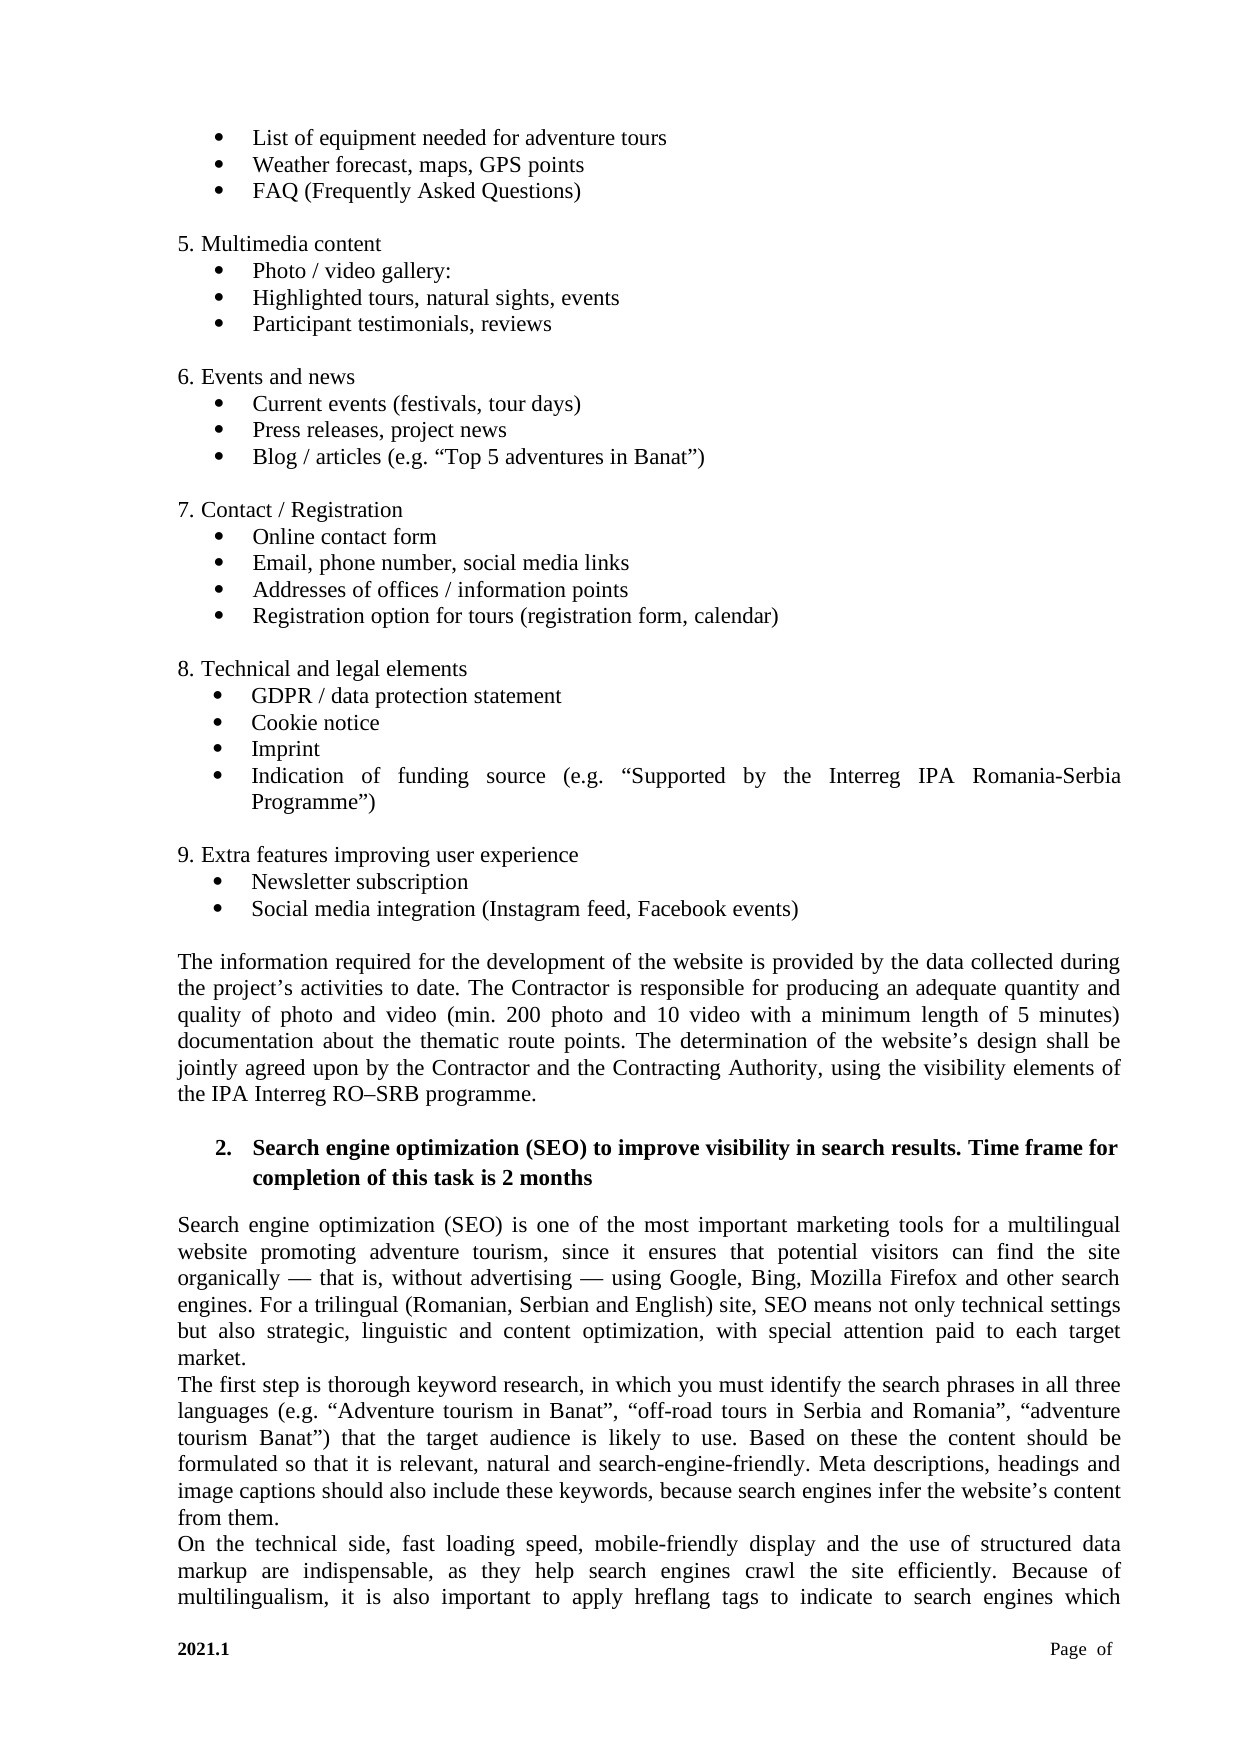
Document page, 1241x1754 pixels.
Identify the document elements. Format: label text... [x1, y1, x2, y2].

list Search engine optimization (SEO) to improve visibility in search results. Time frame for completion of this task is 2 months [215, 1133, 1122, 1191]
list Social media integration (Instagram feed, Facebook events) [213, 894, 1122, 921]
list GDPR / data protection statement [213, 682, 1122, 708]
list Cookie notice [213, 708, 1122, 735]
list Addresses of offices / information points [215, 576, 1122, 602]
list Registration option for tours (registration form, calendar) [215, 602, 1122, 629]
list Press releases, project news [215, 416, 1122, 443]
list Imprint [213, 735, 1122, 762]
list Weather forecast, maps, GPS points [215, 151, 1122, 177]
text Search engine optimization (SEO) is one of the most important marketing tools for a multilingual website promoting adventure tourism, since it ensures that potential visitors can find the site organically — that is, without advertising — using Google, Bing, Mozilla Firefox and other search engines. For a trilingual (Romanian, Serbian and English) site, SEO means not only technical settings but also strategic, linguistic and content optimization, with special attention paid to each target market. [177, 1211, 1122, 1371]
list FAQ (Frequently Asked Questions) [215, 177, 1122, 204]
list Indication of funding source (e.g. “Supported by the Interreg IPA Romania-Serbia Programme”) [213, 762, 1122, 815]
list Participant testimonials, reviews [215, 310, 1122, 337]
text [177, 1530, 1122, 1609]
list Highlighted tours, natural sights, events [215, 283, 1122, 310]
text 5. Multimedia content [177, 230, 1122, 257]
list Blog / articles (e.g. “Top 5 adventures in Banat”) [215, 443, 1122, 469]
text The first step is thorough keyword research, in which you must identify the search phrases in all three languages (e.g. “Adventure tourism in Banat”, “off-road tours in Serbia and Romania”, “adventure tourism Banat”) that the target audience is likely to use. Based on these the content should be formulated so that it is relevant, natural and search-engine-friendly. Meta descriptions, headings and image captions should also include these keywords, because search engines infer the website’s content from them. [177, 1371, 1122, 1530]
text 8. Technical and legal elements [177, 655, 1122, 682]
list Online contact form [215, 522, 1122, 549]
text The information required for the development of the website is provided by the data collected during the project’s activities to date. The Contractor is responsible for producing an adequate quantity and quality of photo and video (min. 200 photo and 10 video with a minimum length of 5 minutes) documentation about the thematic route points. The determination of the website’s design shall be jointly agreed upon by the Contractor and the Contracting Authority, using the visibility elements of the IPA Interreg RO–SRB programme. [177, 947, 1122, 1107]
list Newsletter subscription [213, 868, 1122, 894]
list List of equipment needed for adventure tours [215, 124, 1122, 151]
list Photo / video gallery: [215, 257, 1122, 283]
text 6. Events and news [177, 363, 1122, 390]
text 7. Contact / Registration [177, 496, 1122, 522]
text 9. Extra features improving user experience [177, 841, 1122, 868]
list Current events (festivals, tour days) [215, 390, 1122, 416]
list Email, phone number, social media links [215, 549, 1122, 576]
